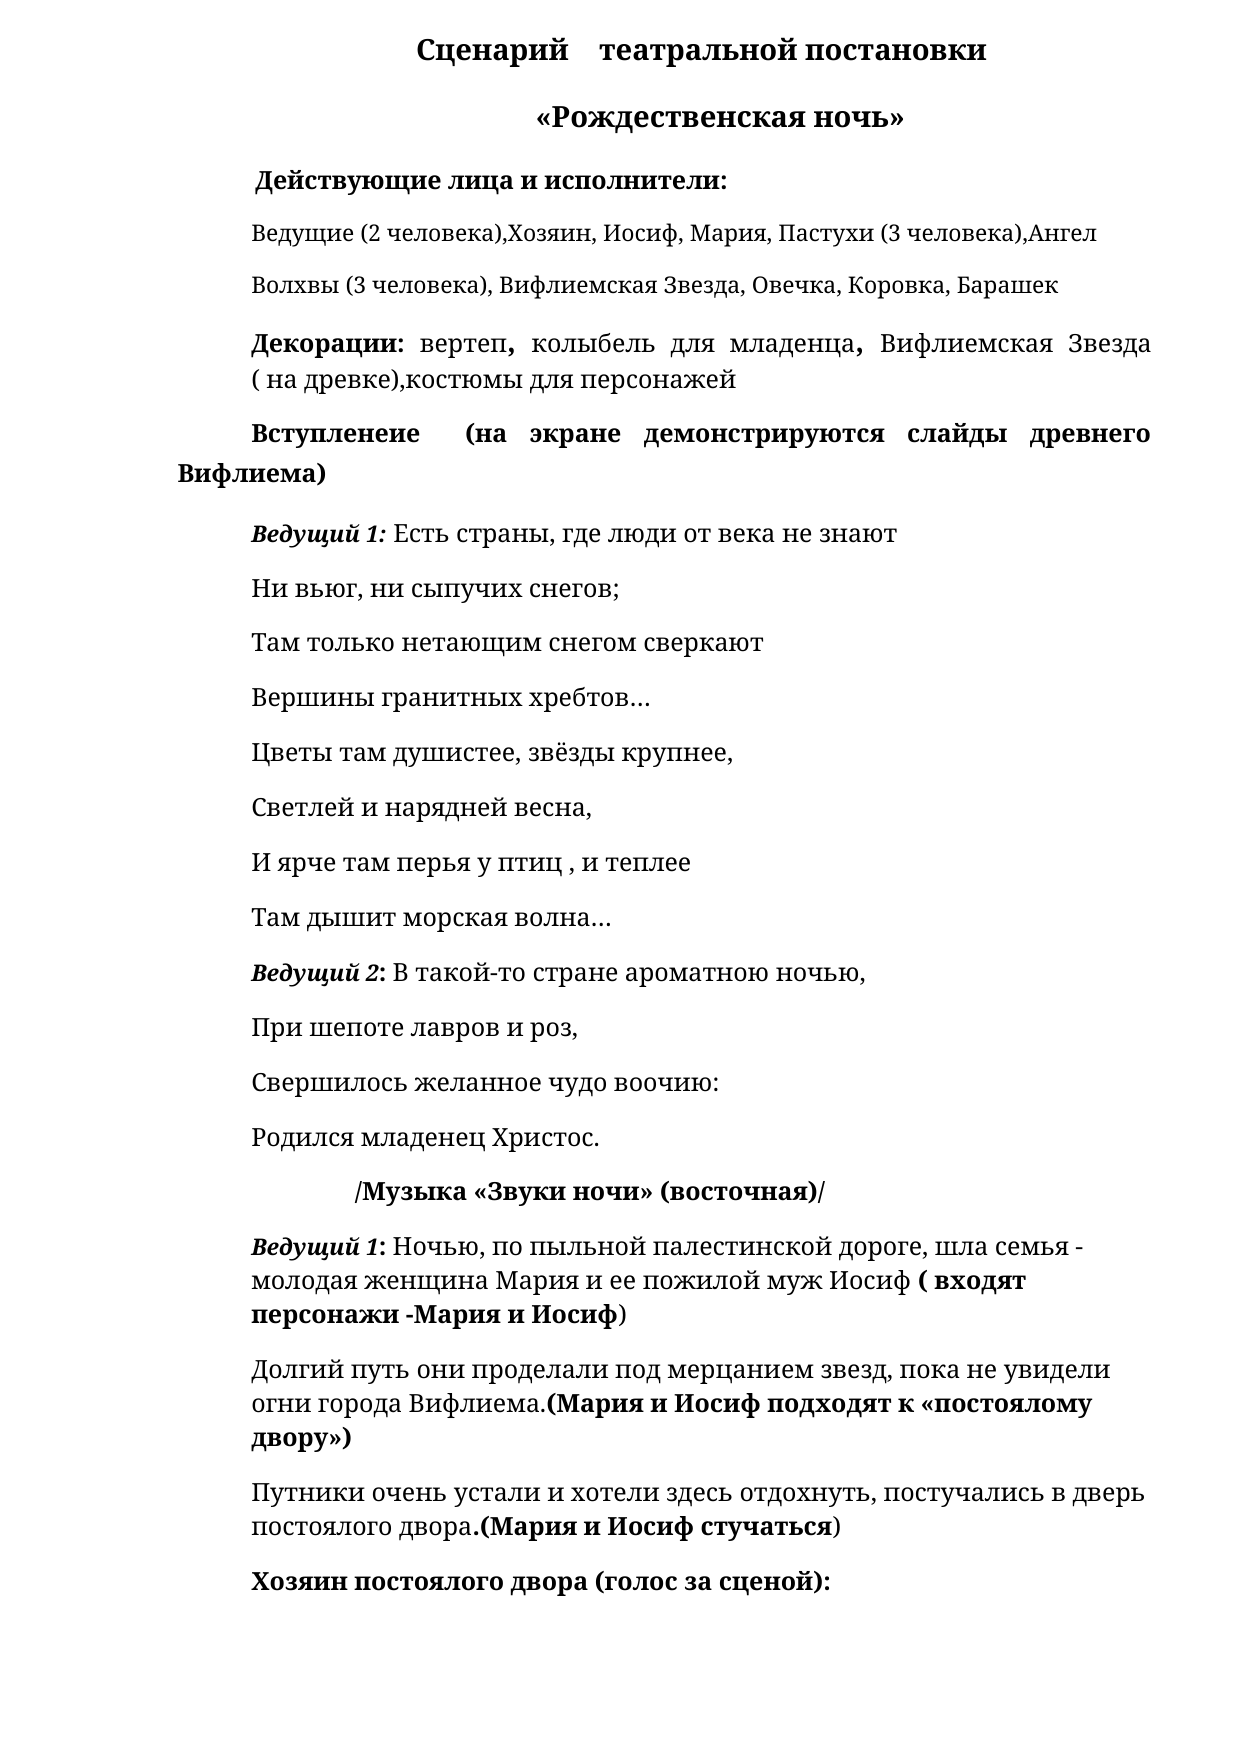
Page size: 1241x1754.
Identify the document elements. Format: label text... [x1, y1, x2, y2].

text Вершины гранитных хребтов… [251, 680, 1152, 714]
text Там только нетающим снегом сверкают [251, 625, 1152, 659]
text Свершилось желанное чудо воочию: [251, 1064, 1152, 1098]
text Там дышит морская волна… [251, 899, 1152, 934]
text Ведущий 1: Есть страны, где люди от века не знают [251, 515, 1152, 549]
text Декорации: вертеп, колыбель для младенца, Вифлиемская Звезда ( на древке),костюмы для персонажей [251, 322, 1152, 395]
text Сценарий театральной постановки [251, 29, 1152, 69]
text Ведущий 1: Ночью, по пыльной палестинской дороге, шла семья -молодая женщина Мария и ее пожилой муж Иосиф ( входят персонажи -Мария и Иосиф) [251, 1229, 1152, 1331]
text При шепоте лавров и роз, [251, 1009, 1152, 1043]
text Действующие лица и исполнители: [177, 162, 1152, 197]
text Ведущий 2: В такой-то стране ароматною ночью, [251, 954, 1152, 988]
text Долгий путь они проделали под мерцанием звезд, пока не увидели огни города Вифлиема.(Мария и Иосиф подходят к «постоялому двору») [251, 1352, 1152, 1454]
text Хозяин постоялого двора (голос за сценой): [177, 1564, 1152, 1598]
text Путники очень устали и хотели здесь отдохнуть, постучались в дверь постоялого двора.(Мария и Иосиф стучаться) [251, 1475, 1152, 1543]
text Ведущие (2 человека),Хозяин, Иосиф, Мария, Пастухи (3 человека),Ангел [251, 217, 1152, 249]
text Светлей и нарядней весна, [251, 790, 1152, 824]
text Волхвы (3 человека), Вифлиемская Звезда, Овечка, Коровка, Барашек [251, 269, 1152, 301]
text Ни вьюг, ни сыпучих снегов; [251, 570, 1152, 604]
text Вступленеие (на экране демонстрируются слайды древнего Вифлиема) [177, 416, 1152, 489]
text Цветы там душистее, звёзды крупнее, [251, 735, 1152, 769]
text И ярче там перья у птиц , и теплее [251, 845, 1152, 879]
text «Рождественская ночь» [251, 96, 1152, 136]
text Родился младенец Христос. [251, 1119, 1152, 1153]
text /Музыка «Звуки ночи» (восточная)/ [251, 1174, 1152, 1208]
